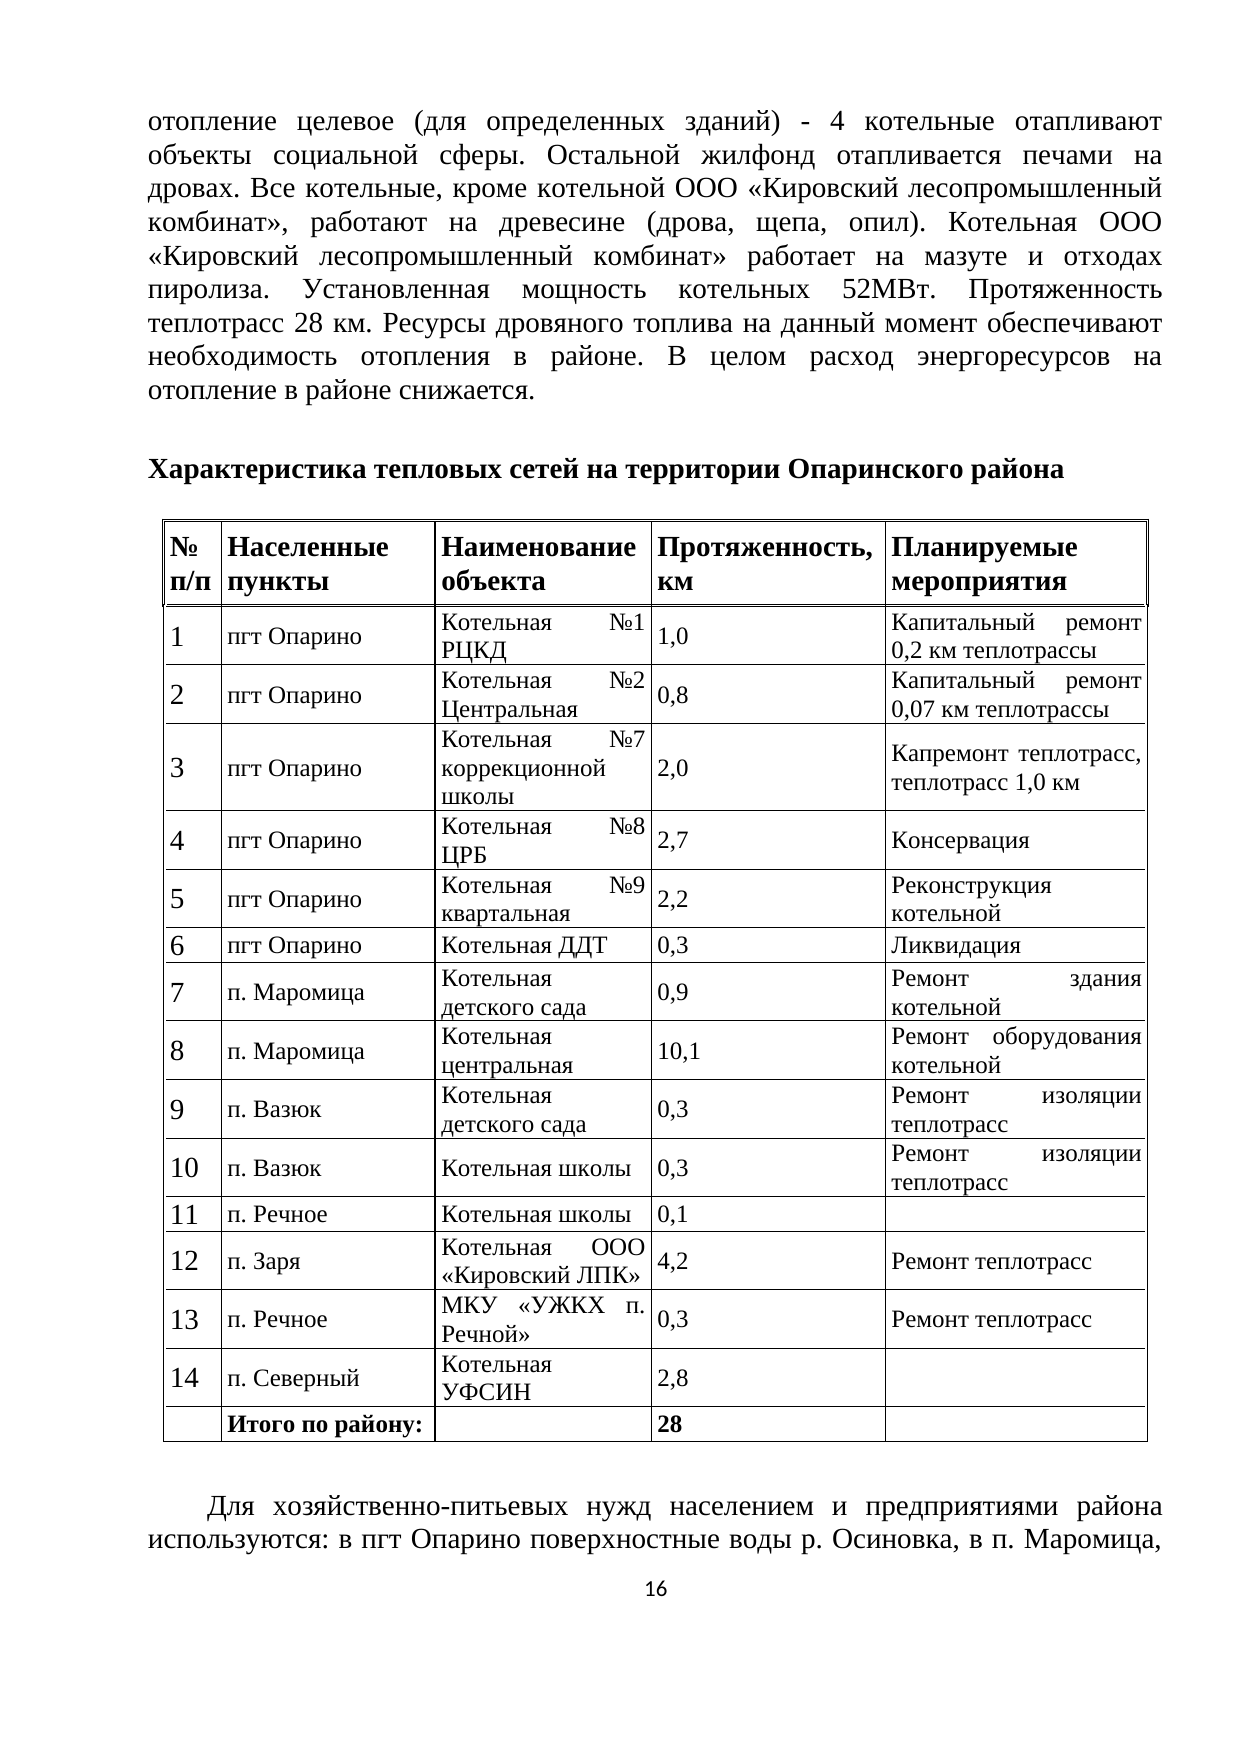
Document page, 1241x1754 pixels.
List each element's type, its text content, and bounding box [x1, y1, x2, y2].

table_cell пгт Опарино [222, 811, 434, 869]
table_cell 10 [164, 1138, 221, 1196]
table_cell 11 [164, 1196, 221, 1231]
table_header Населенные пункты [222, 522, 434, 604]
table_cell Котельная школы [436, 1139, 651, 1196]
table_cell Котельная центральная [436, 1021, 651, 1079]
table_cell 0,3 [652, 1290, 885, 1348]
table_cell Итого по району: [222, 1407, 434, 1441]
table_cell Котельная №7 коррекционной школы [436, 724, 651, 810]
table_cell Котельная детского сада [436, 963, 651, 1020]
table_cell Ремонт изоляции теплотрасс [886, 1079, 1147, 1137]
table_cell [886, 1196, 1147, 1231]
table_cell Ликвидация [886, 927, 1147, 962]
table_cell 0,3 [652, 1139, 885, 1196]
table_cell 28 [652, 1407, 885, 1441]
table_cell 13 [164, 1289, 221, 1348]
table_cell МКУ «УЖКХ п. Речной» [436, 1290, 651, 1348]
text Характеристика тепловых сетей на территории Опаринского района [148, 451, 1163, 485]
table_cell Капитальный ремонт 0,07 км теплотрассы [886, 664, 1147, 723]
table_cell п. Северный [222, 1349, 434, 1406]
table_cell 0,3 [652, 928, 885, 962]
table_cell п. Маромица [222, 963, 434, 1020]
table_cell 5 [164, 869, 221, 927]
table_cell 0,9 [652, 963, 885, 1020]
table_cell Ремонт оборудования котельной [886, 1020, 1147, 1079]
table_cell 1,0 [652, 607, 885, 664]
table_cell 6 [164, 927, 221, 962]
table_cell 4 [164, 810, 221, 869]
table_cell 10,1 [652, 1021, 885, 1079]
table_cell п. Вазюк [222, 1139, 434, 1196]
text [148, 1488, 1163, 1555]
table_cell [436, 1407, 651, 1441]
table_cell Котельная №9 квартальная [436, 870, 651, 927]
table_cell Ремонт здания котельной [886, 962, 1147, 1020]
table_cell п. Речное [222, 1290, 434, 1348]
table_cell Котельная УФСИН [436, 1349, 651, 1406]
table_cell 2 [164, 664, 221, 723]
table_cell Котельная №2 Центральная [436, 665, 651, 723]
table_cell пгт Опарино [222, 607, 434, 664]
table_cell п. Речное [222, 1197, 434, 1231]
table_cell Ремонт теплотрасс [886, 1231, 1147, 1289]
table_cell пгт Опарино [222, 928, 434, 962]
table_header Протяженность, км [652, 522, 885, 604]
table_cell Капремонт теплотрасс, теплотрасс 1,0 км [886, 723, 1147, 810]
table_cell 2,8 [652, 1349, 885, 1406]
table_cell 2,0 [652, 724, 885, 810]
table_cell Котельная №8 ЦРБ [436, 811, 651, 869]
table_cell 1 [164, 604, 221, 664]
table_cell [886, 1406, 1147, 1441]
table_cell Котельная №1 РЦКД [436, 607, 651, 664]
table_cell п. Заря [222, 1232, 434, 1289]
table_cell Ремонт теплотрасс [886, 1289, 1147, 1348]
table_cell 0,8 [652, 665, 885, 723]
table_cell Капитальный ремонт 0,2 км теплотрассы [886, 604, 1147, 664]
table_cell 0,1 [652, 1197, 885, 1231]
table_cell 2,2 [652, 870, 885, 927]
table_cell 7 [164, 962, 221, 1020]
table_cell [886, 1348, 1147, 1406]
table_cell п. Маромица [222, 1021, 434, 1079]
table_cell [164, 1406, 221, 1441]
table_header Планируемые мероприятия [886, 522, 1146, 604]
table_cell 4,2 [652, 1232, 885, 1289]
table_header № п/п [165, 522, 221, 604]
table_cell п. Вазюк [222, 1080, 434, 1137]
table_cell 9 [164, 1079, 221, 1137]
table_cell 0,3 [652, 1080, 885, 1137]
table_cell 2,7 [652, 811, 885, 869]
table_cell Котельная ДДТ [436, 928, 651, 962]
table_header Наименование объекта [436, 522, 651, 604]
table_cell Ремонт изоляции теплотрасс [886, 1138, 1147, 1196]
table_cell Котельная ООО «Кировский ЛПК» [436, 1232, 651, 1289]
table_cell пгт Опарино [222, 870, 434, 927]
table_cell 12 [164, 1231, 221, 1289]
table_cell 3 [164, 723, 221, 810]
table_cell Котельная школы [436, 1197, 651, 1231]
table_cell пгт Опарино [222, 665, 434, 723]
table_cell пгт Опарино [222, 724, 434, 810]
table_cell Котельная детского сада [436, 1080, 651, 1137]
table_cell 8 [164, 1020, 221, 1079]
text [148, 103, 1163, 405]
table_cell Реконструкция котельной [886, 869, 1147, 927]
table_cell Консервация [886, 810, 1147, 869]
table_cell 14 [164, 1348, 221, 1406]
